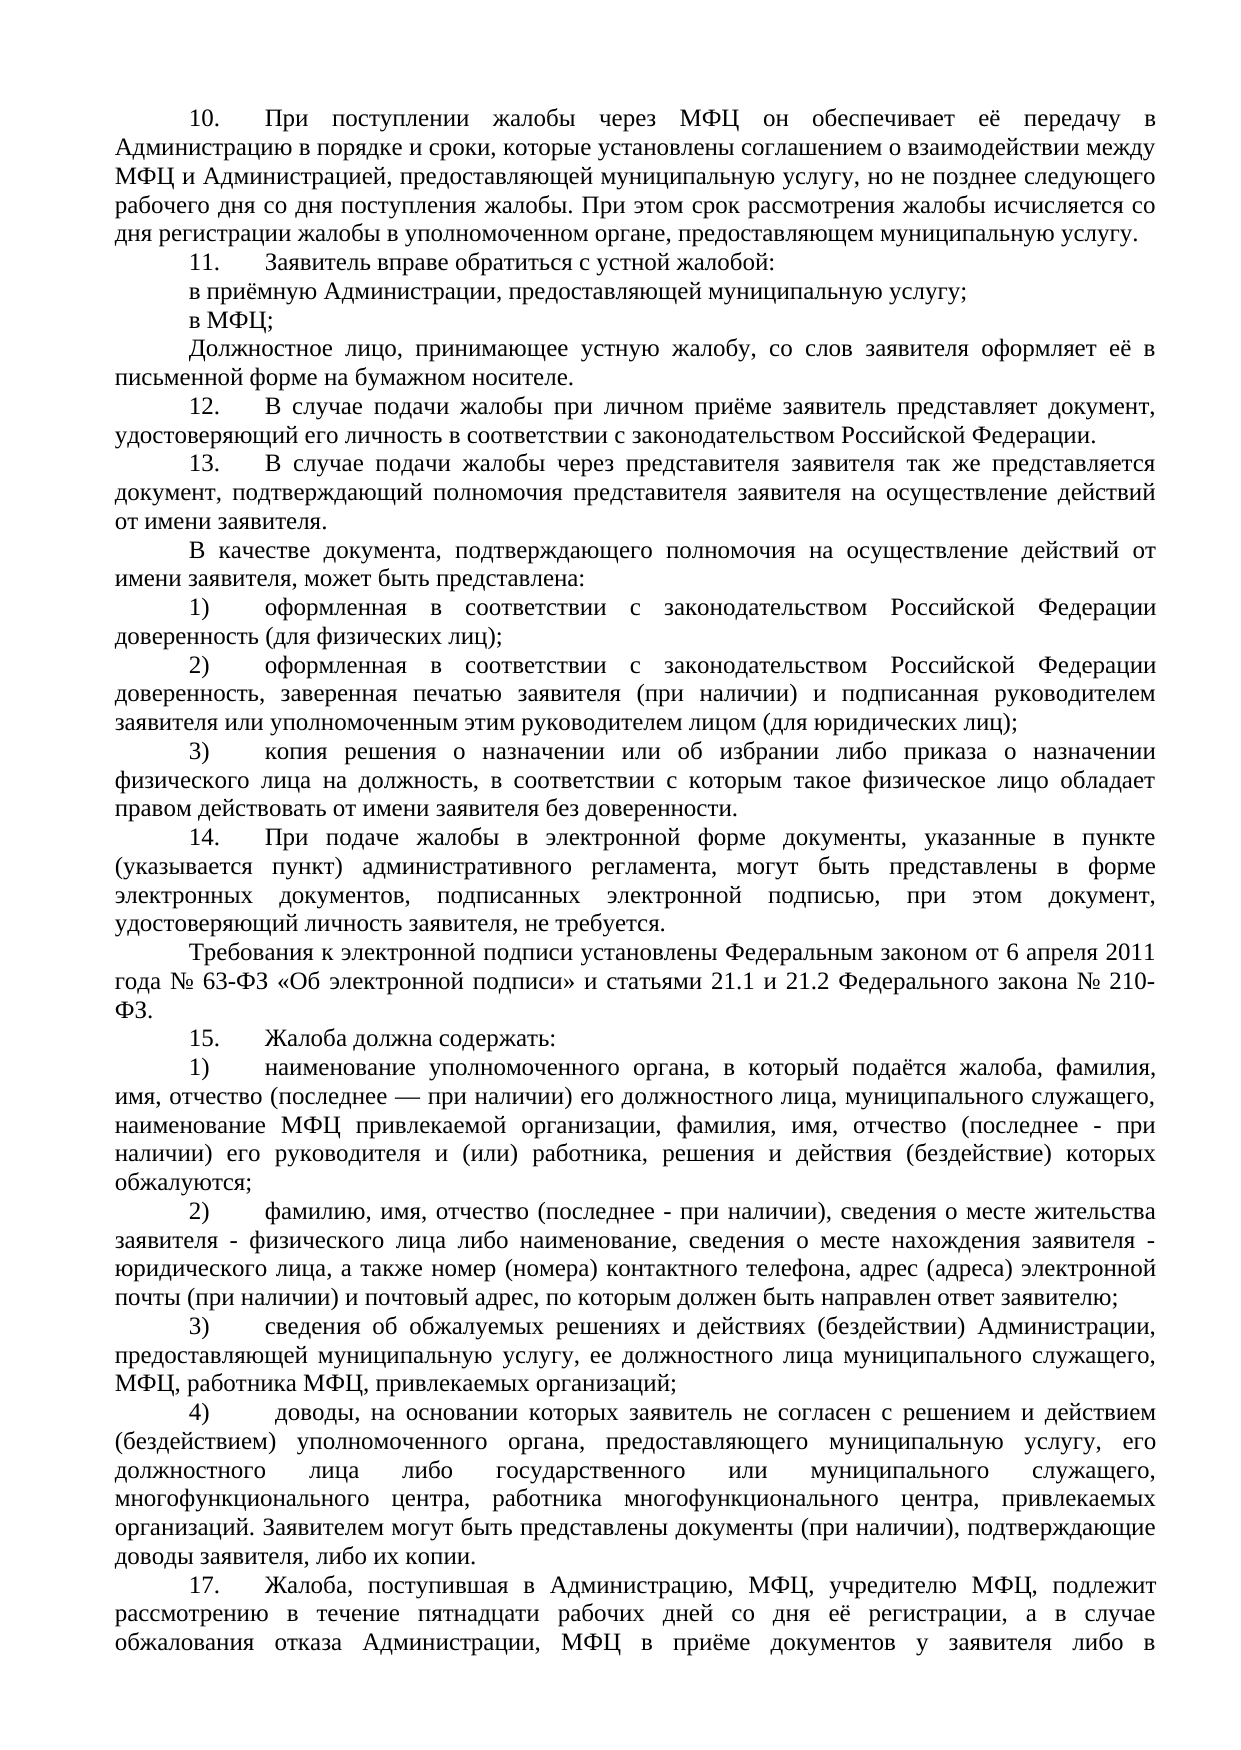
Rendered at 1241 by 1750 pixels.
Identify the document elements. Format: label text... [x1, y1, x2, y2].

text 2) оформленная в соответствии с законодательством Российской Федерации доверенность, заверенная печатью заявителя (при наличии) и подписанная руководителем заявителя или уполномоченным этим руководителем лицом (для юридических лиц); [114, 650, 1157, 736]
text В качестве документа, подтверждающего полномочия на осуществление действий от имени заявителя, может быть представлена: [114, 535, 1157, 592]
text 1) наименование уполномоченного органа, в который подаётся жалоба, фамилия, имя, отчество (последнее — при наличии) его должностного лица, муниципального служащего, наименование МФЦ привлекаемой организации, фамилия, имя, отчество (последнее - при наличии) его руководителя и (или) работника, решения и действия (бездействие) которых обжалуются; [114, 1052, 1157, 1196]
text 11. Заявитель вправе обратиться с устной жалобой: [114, 247, 1157, 276]
text 4) доводы, на основании которых заявитель не согласен с решением и действием (бездействием) уполномоченного органа, предоставляющего муниципальную услугу, его должностного лица либо государственного или муниципального служащего, многофункционального центра, работника многофункционального центра, привлекаемых организаций. Заявителем могут быть представлены документы (при наличии), подтверждающие доводы заявителя, либо их копии. [114, 1397, 1157, 1570]
text 15. Жалоба должна содержать: [114, 1023, 1157, 1052]
text 3) сведения об обжалуемых решениях и действиях (бездействии) Администрации, предоставляющей муниципальную услугу, ее должностного лица муниципального служащего, МФЦ, работника МФЦ, привлекаемых организаций; [114, 1311, 1157, 1397]
text в МФЦ; [114, 305, 1157, 333]
text Требования к электронной подписи установлены Федеральным законом от 6 апреля 2011 года № 63-ФЗ «Об электронной подписи» и статьями 21.1 и 21.2 Федерального закона № 210-ФЗ. [114, 937, 1157, 1023]
text 13. В случае подачи жалобы через представителя заявителя так же представляется документ, подтверждающий полномочия представителя заявителя на осуществление действий от имени заявителя. [114, 448, 1157, 535]
text Должностное лицо, принимающее устную жалобу, со слов заявителя оформляет её в письменной форме на бумажном носителе. [114, 333, 1157, 391]
text 14. При подаче жалобы в электронной форме документы, указанные в пункте (указывается пункт) административного регламента, могут быть представлены в форме электронных документов, подписанных электронной подписью, при этом документ, удостоверяющий личность заявителя, не требуется. [114, 822, 1157, 937]
text 2) фамилию, имя, отчество (последнее - при наличии), сведения о месте жительства заявителя - физического лица либо наименование, сведения о месте нахождения заявителя - юридического лица, а также номер (номера) контактного телефона, адрес (адреса) электронной почты (при наличии) и почтовый адрес, по которым должен быть направлен ответ заявителю; [114, 1196, 1157, 1311]
text 1) оформленная в соответствии с законодательством Российской Федерации доверенность (для физических лиц); [114, 592, 1157, 650]
text 3) копия решения о назначении или об избрании либо приказа о назначении физического лица на должность, в соответствии с которым такое физическое лицо обладает правом действовать от имени заявителя без доверенности. [114, 736, 1157, 822]
text 10. При поступлении жалобы через МФЦ он обеспечивает её передачу в Администрацию в порядке и сроки, которые установлены соглашением о взаимодействии между МФЦ и Администрацией, предоставляющей муниципальную услугу, но не позднее следующего рабочего дня со дня поступления жалобы. При этом срок рассмотрения жалобы исчисляется со дня регистрации жалобы в уполномоченном органе, предоставляющем муниципальную услугу. [114, 103, 1157, 247]
text в приёмную Администрации, предоставляющей муниципальную услугу; [114, 276, 1157, 305]
text 12. В случае подачи жалобы при личном приёме заявитель представляет документ, удостоверяющий его личность в соответствии с законодательством Российской Федерации. [114, 391, 1157, 448]
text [114, 1570, 1157, 1656]
